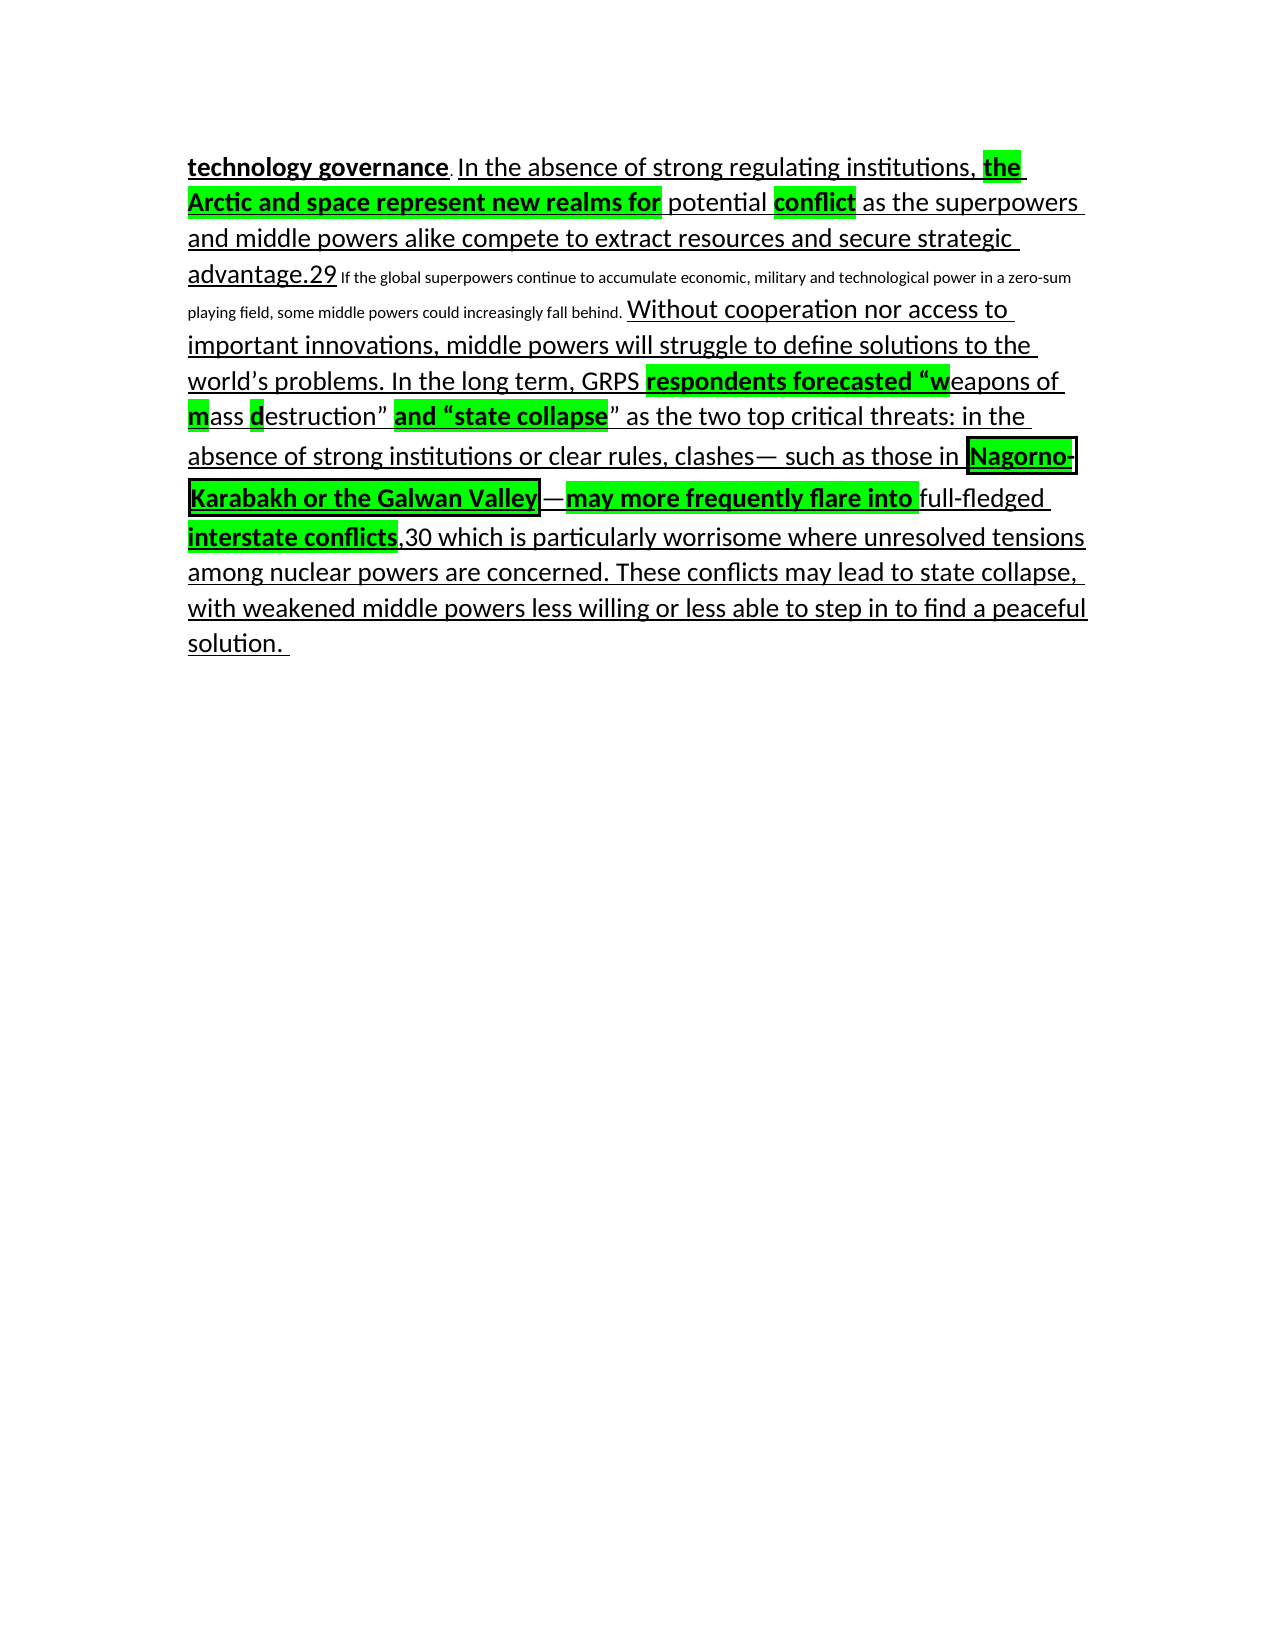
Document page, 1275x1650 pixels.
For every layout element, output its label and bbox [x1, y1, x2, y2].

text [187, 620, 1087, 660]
text [187, 150, 1087, 619]
